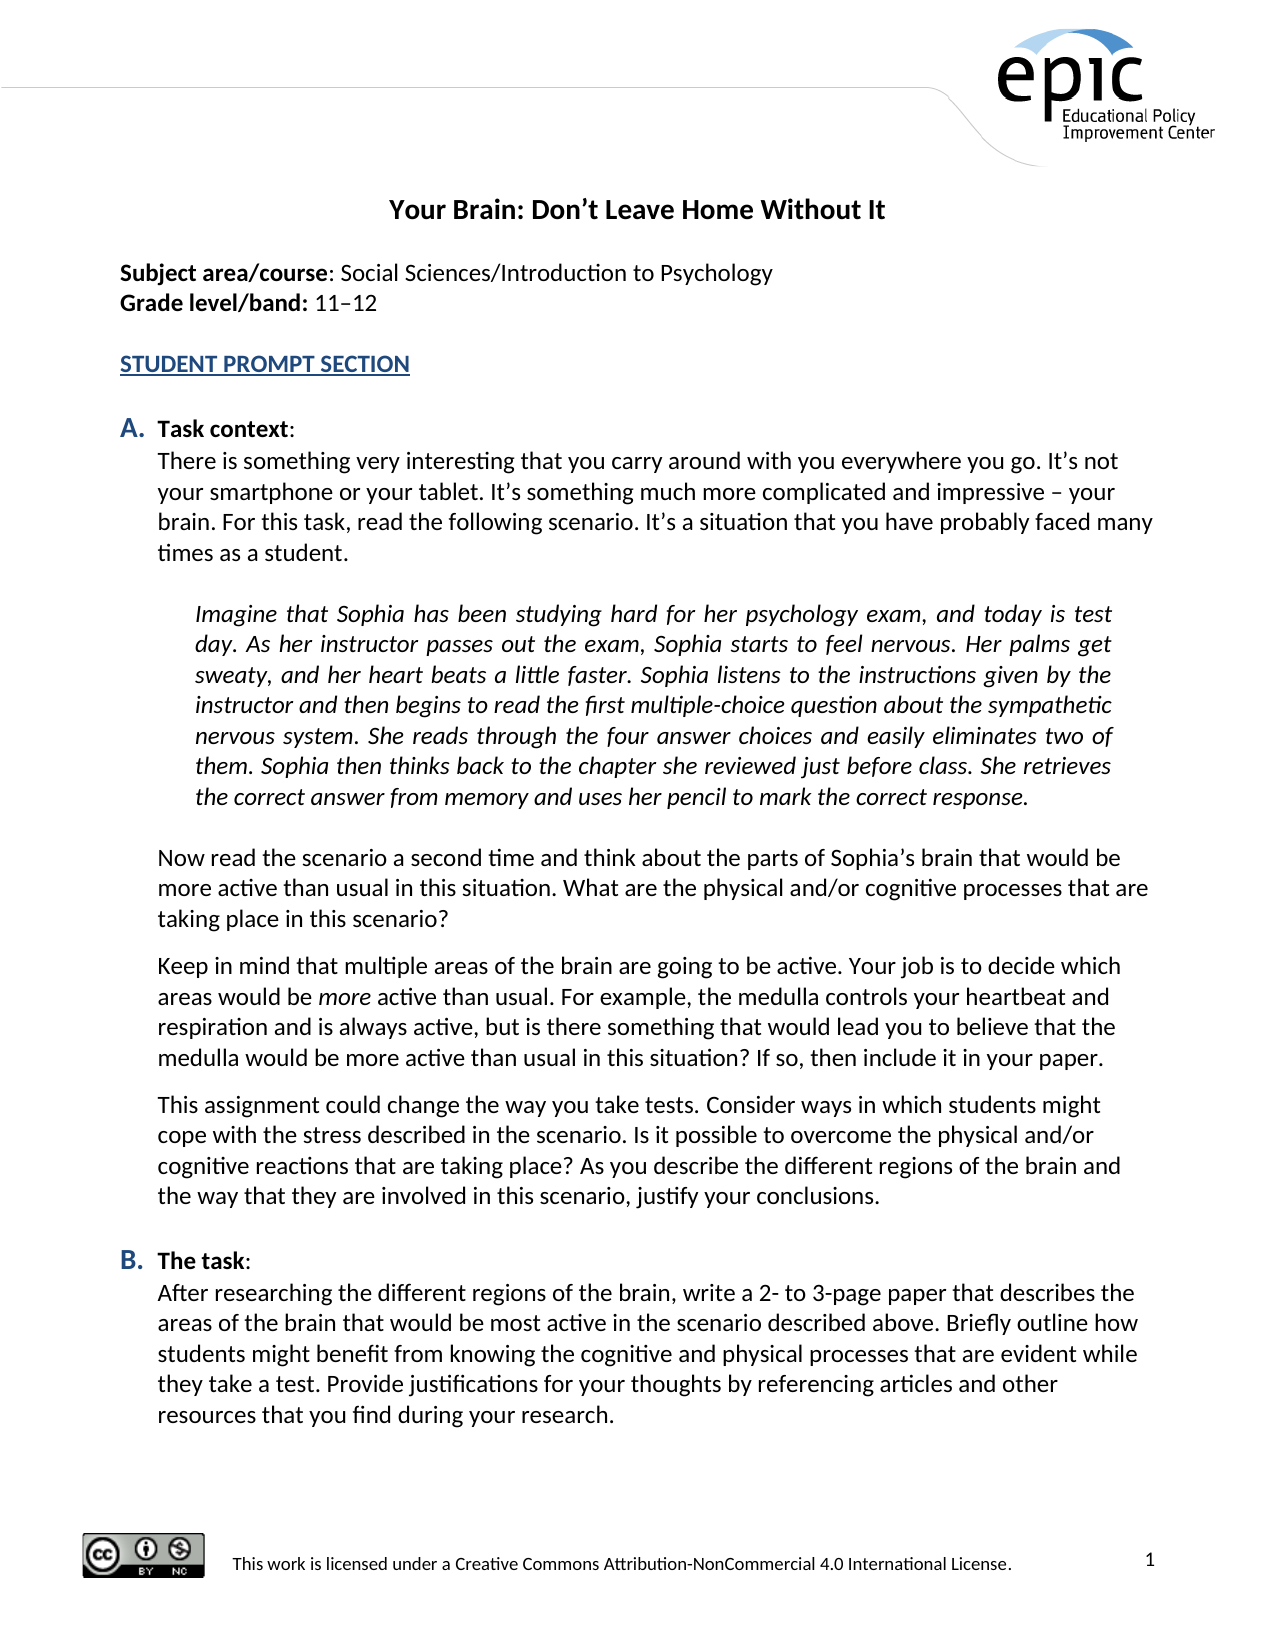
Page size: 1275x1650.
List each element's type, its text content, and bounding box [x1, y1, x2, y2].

text Now read the scenario a second time and think about the parts of Sophia’s brain that would be more active than usual in this situation. What are the physical and/or cognitive processes that are taking place in this scenario? [157, 842, 1155, 933]
text Grade level/band: 11–12 [120, 287, 1155, 318]
text Subject area/course: Social Sciences/Introduction to Psychology [120, 257, 1155, 287]
text There is something very interesting that you carry around with you everywhere you go. It’s not your smartphone or your tablet. It’s something much more complicated and impressive – your brain. For this task, read the following scenario. It’s a situation that you have probably faced many times as a student. [157, 445, 1155, 567]
text Your Brain: Don’t Leave Home Without It [120, 191, 1155, 226]
text This assignment could change the way you take tests. Consider ways in which students might cope with the stress described in the scenario. Is it possible to overcome the physical and/or cognitive reactions that are taking place? As you describe the different regions of the brain and the way that they are involved in this scenario, justify your conclusions. [157, 1089, 1155, 1211]
text Imagine that Sophia has been studying hard for her psychology exam, and today is test day. As her instructor passes out the exam, Sophia starts to feel nervous. Her palms get sweaty, and her heart beats a little faster. Sophia listens to the instructions given by the instructor and then begins to read the first multiple-choice question about the sympathetic nervous system. She reads through the four answer choices and easily eliminates two of them. Sophia then thinks back to the chapter she reviewed just before class. She retrieves the correct answer from memory and uses her pencil to mark the correct response. [195, 598, 1114, 811]
picture [0, 28, 1271, 166]
text Keep in mind that multiple areas of the brain are going to be active. Your job is to decide which areas would be more active than usual. For example, the medulla controls your heartbeat and respiration and is always active, but is there something that would lead you to believe that the medulla would be more active than usual in this situation? If so, then include it in your paper. [157, 950, 1155, 1072]
picture [82, 1533, 205, 1578]
list Task context: [120, 409, 1155, 445]
text STUDENT PROMPT SECTION [120, 348, 1155, 379]
text After researching the different regions of the brain, write a 2- to 3-page paper that describes the areas of the brain that would be most active in the scenario described above. Briefly outline how students might benefit from knowing the cognitive and physical processes that are evident while they take a test. Provide justifications for your thoughts by referencing articles and other resources that you find during your research. [157, 1277, 1155, 1430]
list The task: [120, 1241, 1155, 1277]
